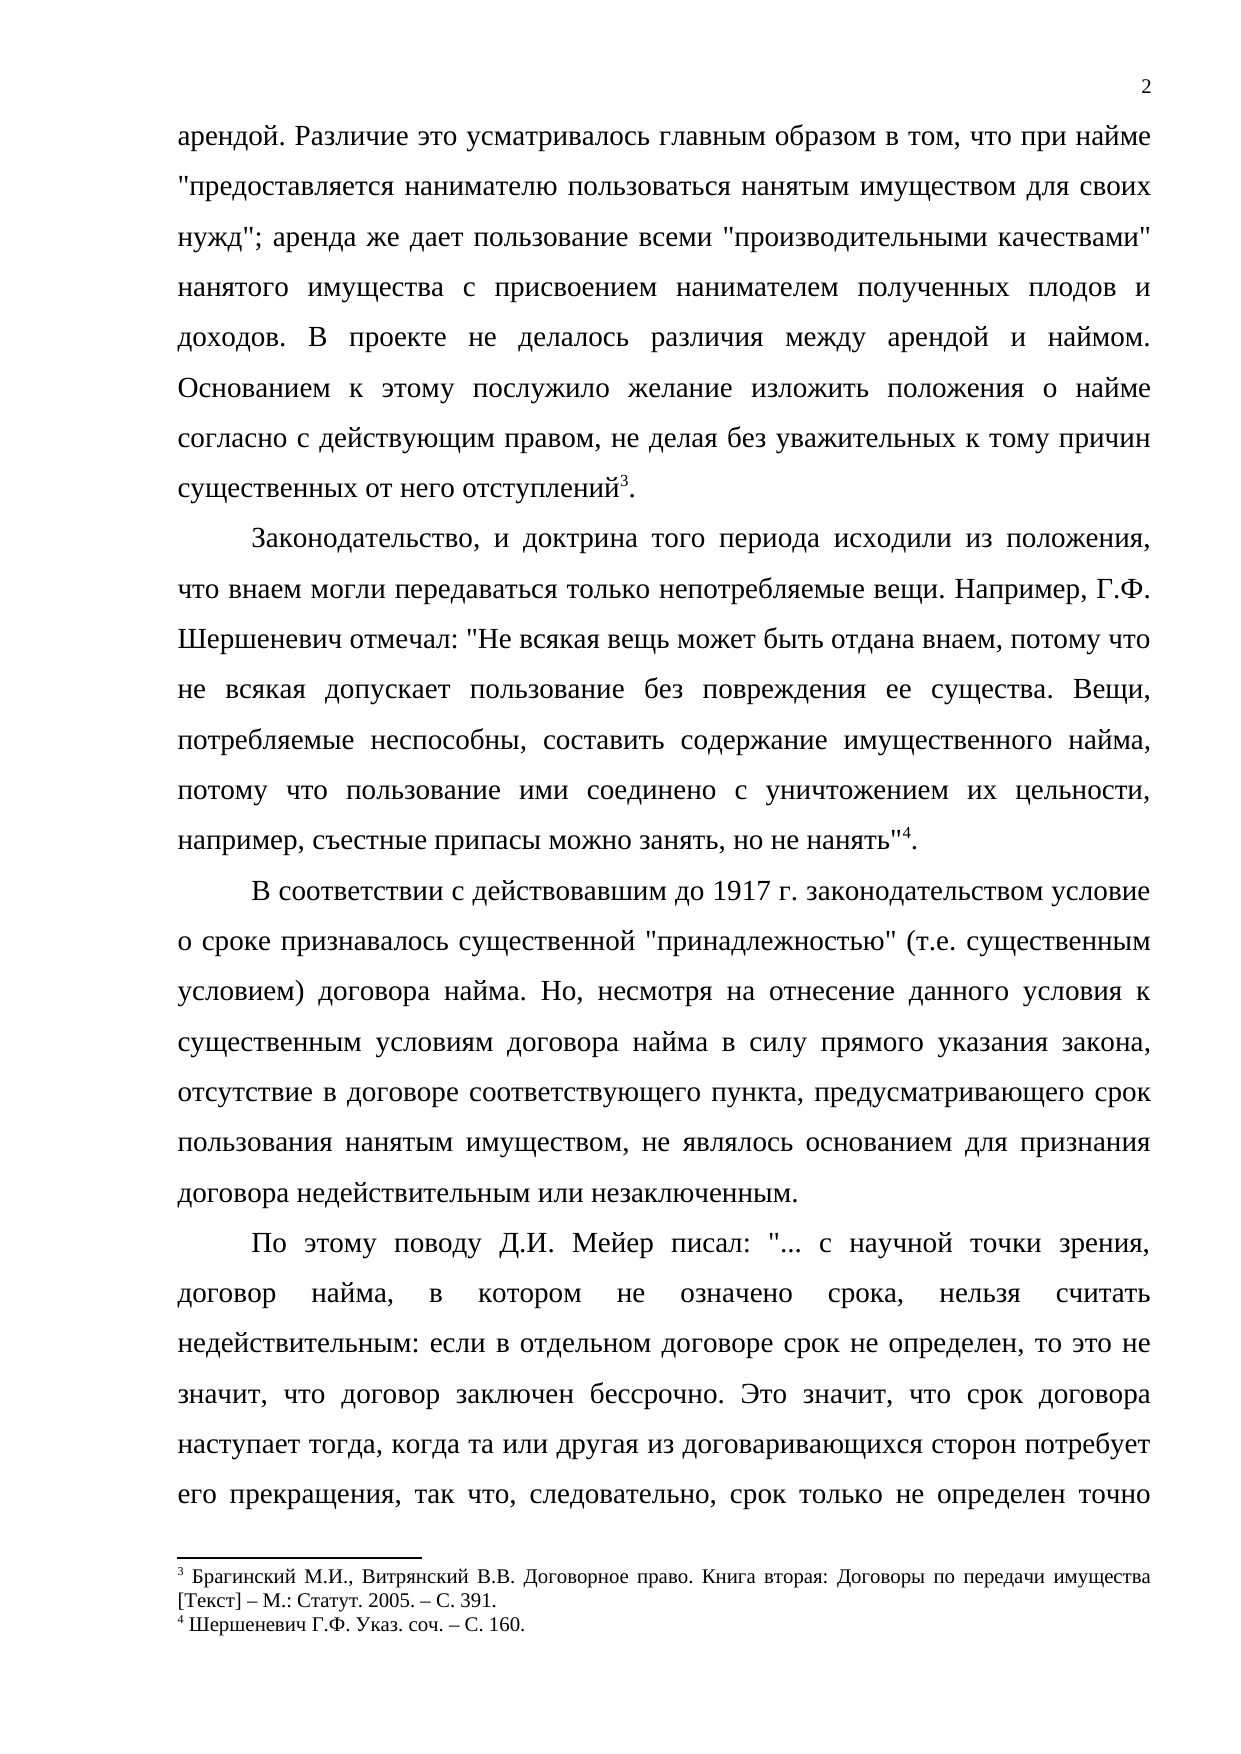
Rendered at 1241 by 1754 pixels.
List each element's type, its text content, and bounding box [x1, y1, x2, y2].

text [177, 1225, 1152, 1510]
text В соответствии с действовавшим до 1917 г. законодательством условие о сроке признавалось существенной "принадлежностью" (т.е. существенным условием) договора найма. Но, несмотря на отнесение данного условия к существенным условиям договора найма в силу прямого указания закона, отсутствие в договоре соответствующего пункта, предусматривающего срок пользования нанятым имуществом, не являлось основанием для признания договора недействительным или незаключенным. [177, 873, 1152, 1208]
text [177, 118, 1152, 504]
text Законодательство, и доктрина того периода исходили из положения, что внаем могли передаваться только непотребляемые вещи. Например, Г.Ф. Шершеневич отмечал: "Не всякая вещь может быть отдана внаем, потому что не всякая допускает пользование без повреждения ее существа. Вещи, потребляемые неспособны, составить содержание имущественного найма, потому что пользование ими соединено с уничтожением их цельности, например, съестные припасы можно занять, но не нанять". [177, 521, 1152, 856]
